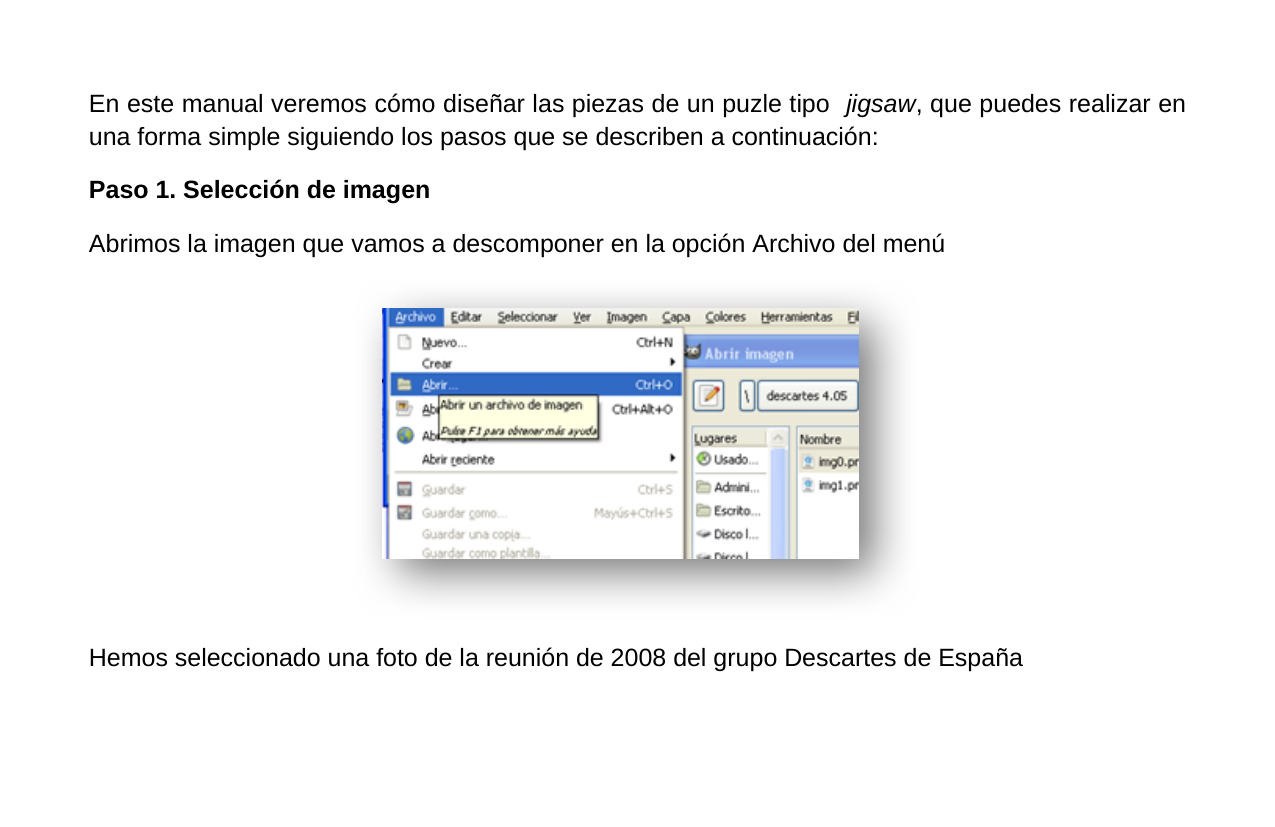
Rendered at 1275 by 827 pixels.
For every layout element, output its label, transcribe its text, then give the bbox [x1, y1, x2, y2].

picture [382, 308, 859, 559]
text Abrimos la imagen que vamos a descomponer en la opción Archivo del menú [89, 229, 1186, 258]
text En este manual veremos cómo diseñar las piezas de un puzle tipo jigsaw, que puedes realizar en una forma simple siguiendo los pasos que se describen a continuación: [89, 89, 1186, 150]
text Paso 1. Selección de imagen [89, 176, 1186, 204]
text Hemos seleccionado una foto de la reunión de 2008 del grupo Descartes de España [89, 643, 1186, 671]
